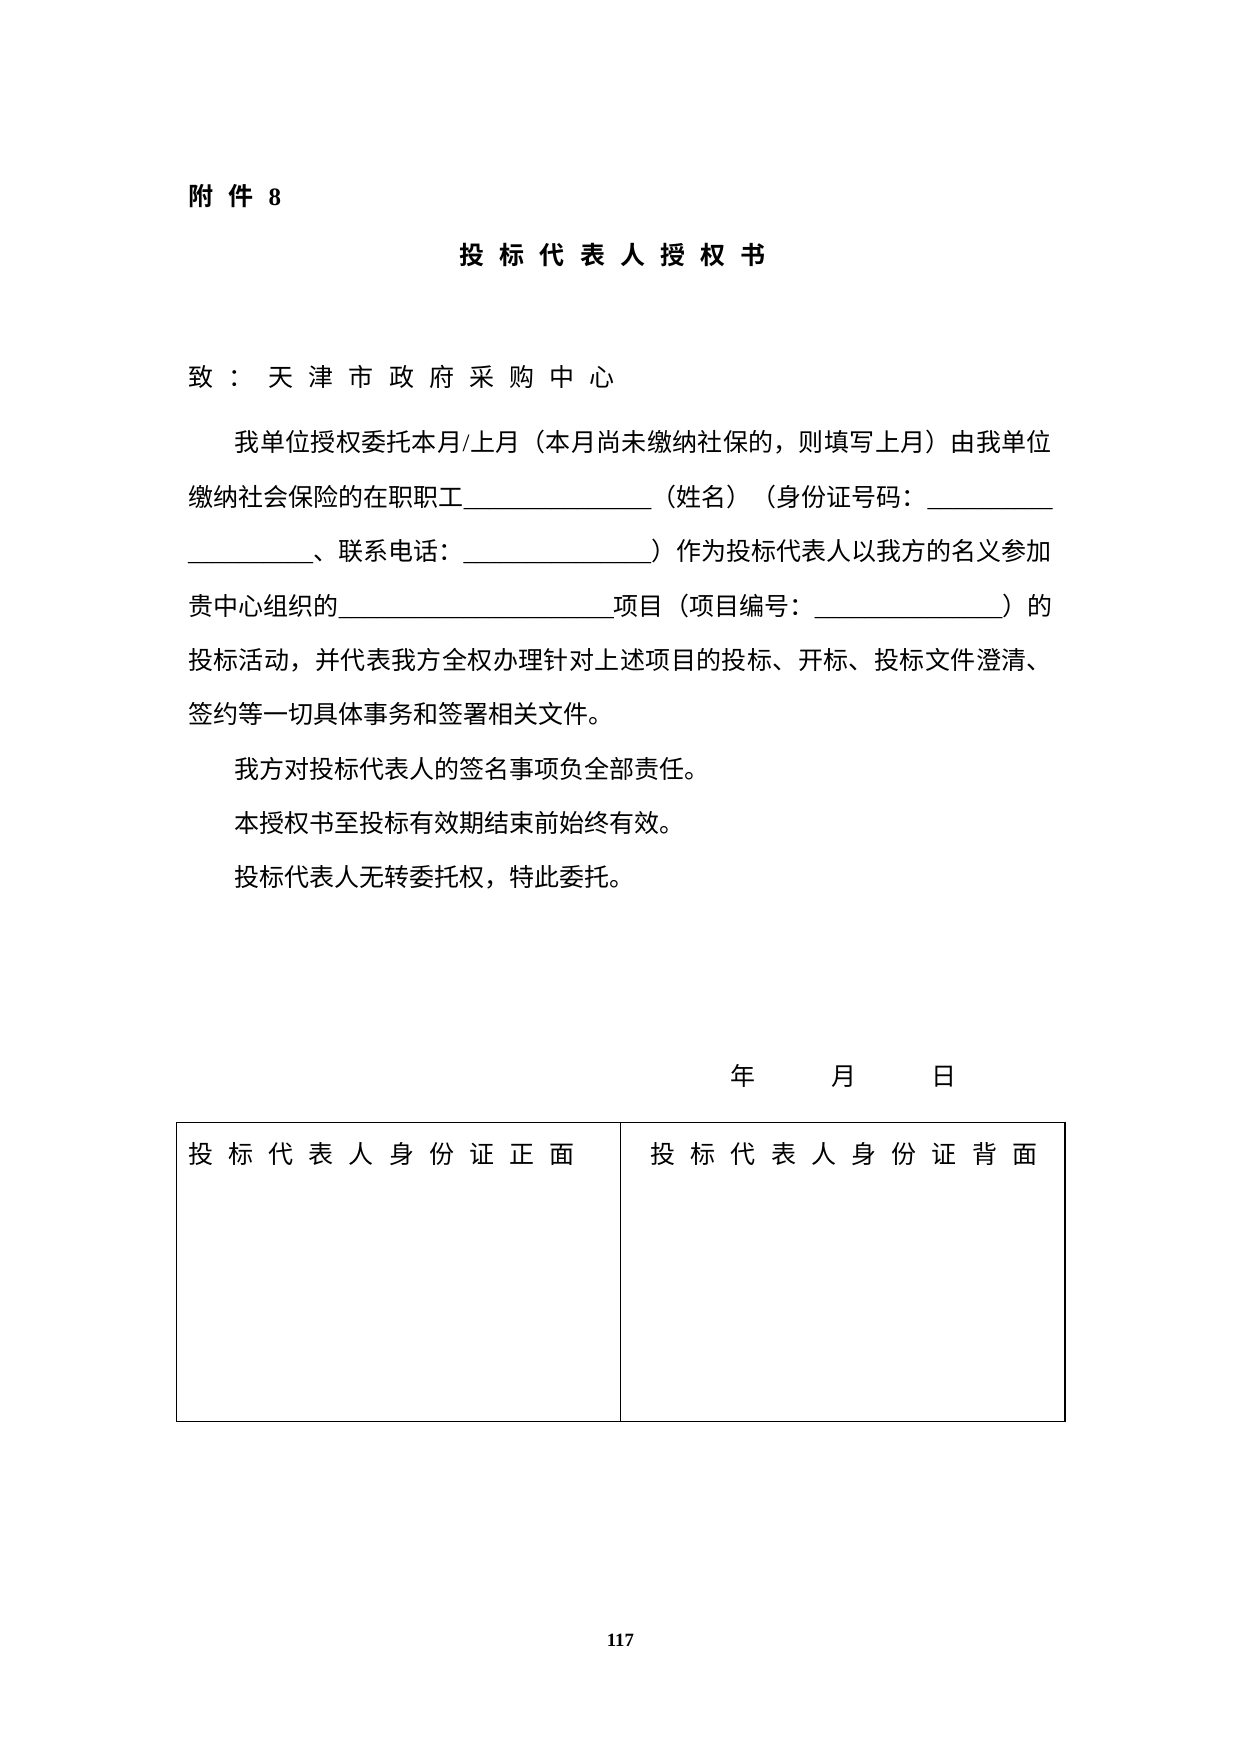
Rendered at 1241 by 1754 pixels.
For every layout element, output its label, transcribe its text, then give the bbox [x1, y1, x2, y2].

text 附件8 [188, 164, 1052, 224]
text 投标代表人授权书 [188, 224, 1052, 283]
text 致：天津市政府采购中心 [188, 345, 1052, 405]
table_header 投标代表人身份证正面 [177, 1123, 620, 1421]
text 我方对投标代表人的签名事项负全部责任。 [188, 749, 1052, 785]
text 本授权书至投标有效期结束前始终有效。 [188, 803, 1052, 840]
text 我单位授权委托本月/上月（本月尚未缴纳社保的，则填写上月）由我单位缴纳社会保险的在职职工_______________（姓名）（身份证号码：____________________、联系电话：_______________）作为投标代表人以我方的名义参加贵中心组织的______________________项目（项目编号：_______________）的投标活动，并代表我方全权办理针对上述项目的投标、开标、投标文件澄清、签约等一切具体事务和签署相关文件。 [188, 423, 1052, 731]
text 投标代表人无转委托权，特此委托。 [188, 858, 1052, 894]
text 年 月 日 [188, 1044, 1052, 1104]
table_header 投标代表人身份证背面 [621, 1123, 1064, 1421]
